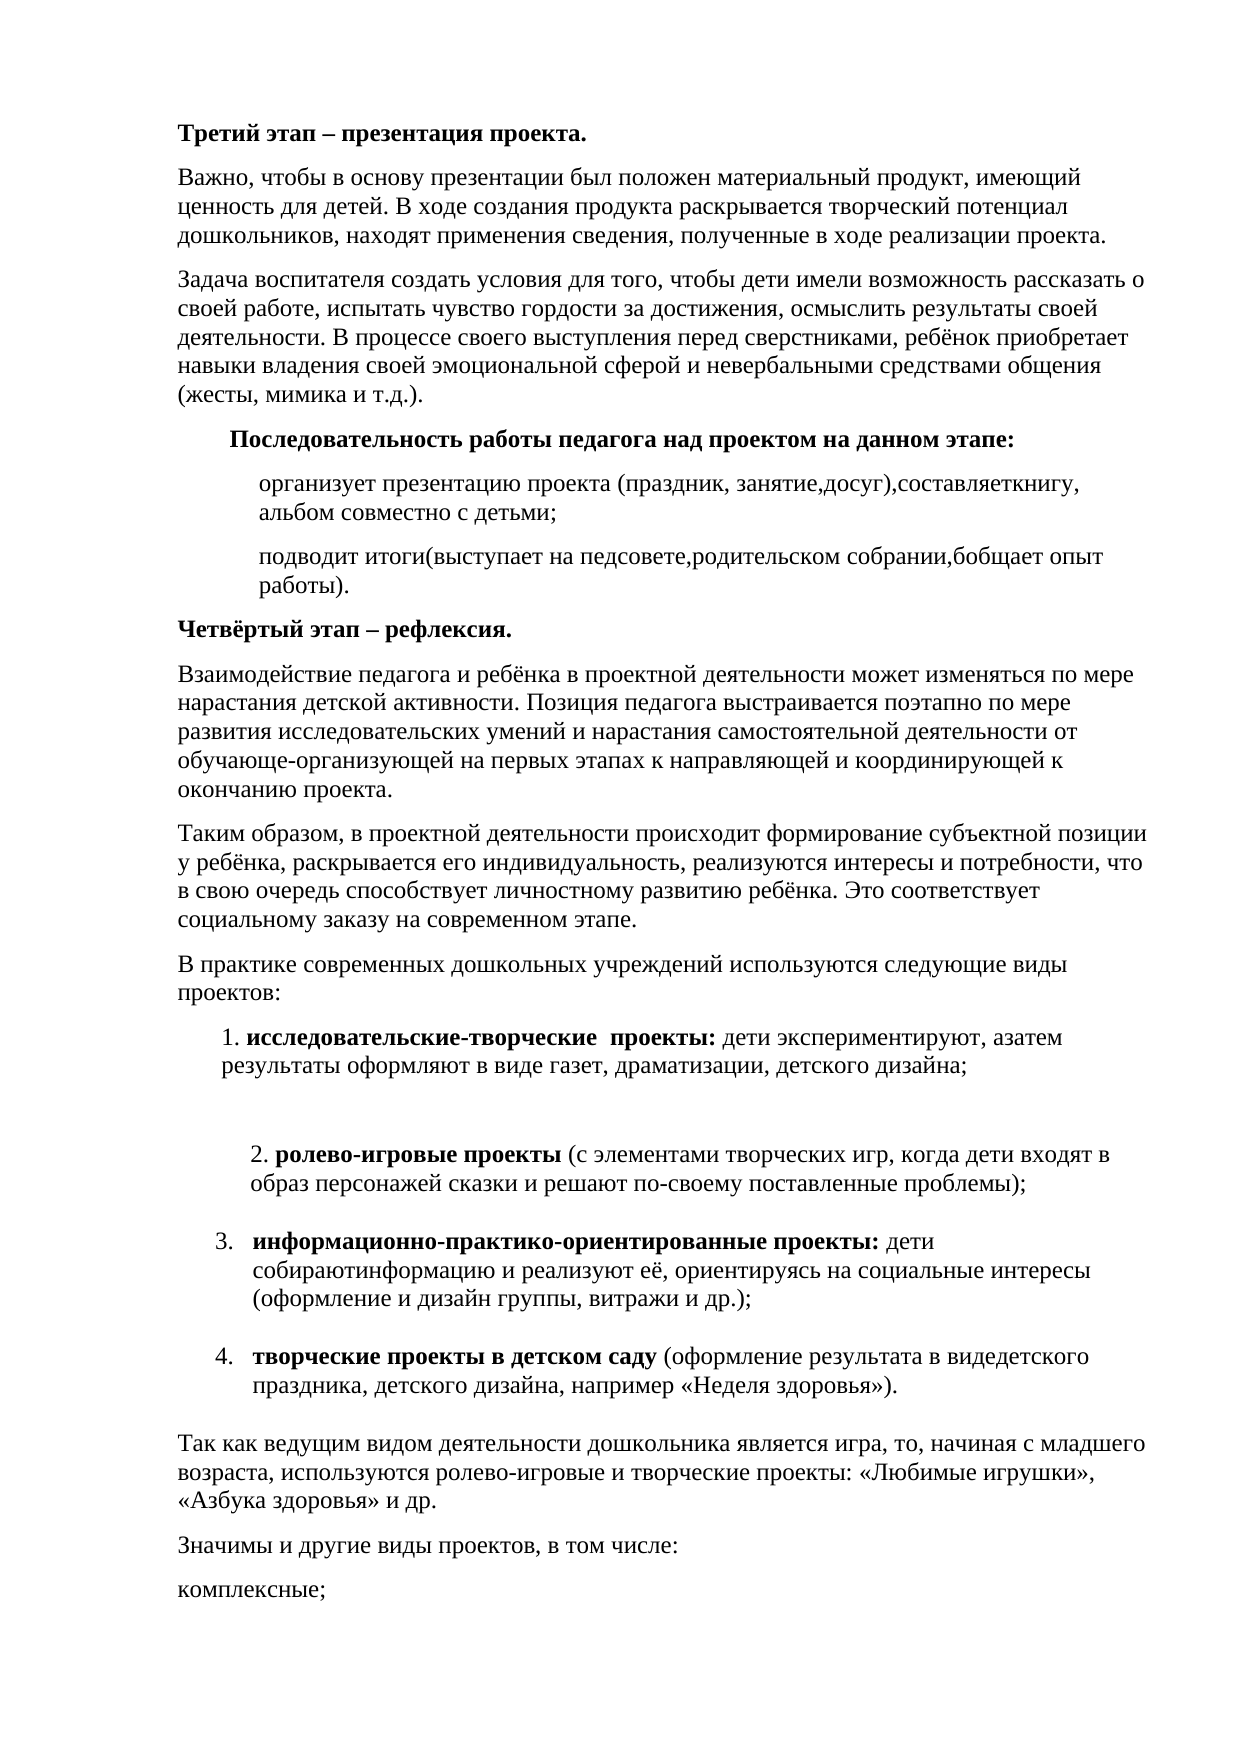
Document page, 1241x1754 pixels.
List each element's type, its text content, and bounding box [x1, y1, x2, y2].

text Так как ведущим видом деятельности дошкольника является игра, то, начиная с младшего возраста, используются ролево-игровые и творческие проекты: «Любимые игрушки», «Азбука здоровья» и др. [177, 1428, 1152, 1514]
text Значимы и другие виды проектов, в том числе: [177, 1530, 1152, 1559]
text Взаимодействие педагога и ребёнка в проектной деятельности может изменяться по мере нарастания детской активности. Позиция педагога выстраивается поэтапно по мере развития исследовательских умений и нарастания самостоятельной деятельности от обучающе-организующей на первых этапах к направляющей и координирующей к окончанию проекта. [177, 659, 1152, 802]
list информационно-практико-ориентированные проекты: дети собираютинформацию и реализуют её, ориентируясь на социальные интересы (оформление и дизайн группы, витражи и др.); [215, 1226, 1152, 1312]
list творческие проекты в детском саду (оформление результата в видедетского праздника, детского дизайна, например «Неделя здоровья»). [215, 1341, 1152, 1399]
text В практике современных дошкольных учреждений используются следующие виды проектов: [177, 949, 1152, 1006]
text Важно, чтобы в основу презентации был положен материальный продукт, имеющий ценность для детей. В ходе создания продукта раскрывается творческий потенциал дошкольников, находят применения сведения, полученные в ходе реализации проекта. [177, 162, 1152, 249]
text Третий этап – презентация проекта. [177, 118, 1152, 147]
text организует презентацию проекта (праздник, занятие,досуг),составляеткнигу, альбом совместно с детьми; [258, 468, 1152, 526]
text 2. ролево-игровые проекты (с элементами творческих игр, когда дети входят в образ персонажей сказки и решают по-своему поставленные проблемы); [250, 1139, 1152, 1197]
text 1. исследовательские-творческие проекты: дети экспериментируют, азатем результаты оформляют в виде газет, драматизации, детского дизайна; [221, 1022, 1152, 1079]
text Таким образом, в проектной деятельности происходит формирование субъектной позиции у ребёнка, раскрывается его индивидуальность, реализуются интересы и потребности, что в свою очередь способствует личностному развитию ребёнка. Это соответствует социальному заказу на современном этапе. [177, 818, 1152, 933]
text подводит итоги(выступает на педсовете,родительском собрании,бобщает опыт работы). [258, 541, 1152, 599]
text комплексные; [177, 1574, 1152, 1603]
text Последовательность работы педагога над проектом на данном этапе: [229, 424, 1152, 452]
text Задача воспитателя создать условия для того, чтобы дети имели возможность рассказать о своей работе, испытать чувство гордости за достижения, осмыслить результаты своей деятельности. В процессе своего выступления перед сверстниками, ребёнок приобретает навыки владения своей эмоциональной сферой и невербальными средствами общения (жесты, мимика и т.д.). [177, 264, 1152, 408]
text Четвёртый этап – рефлексия. [177, 614, 1152, 643]
